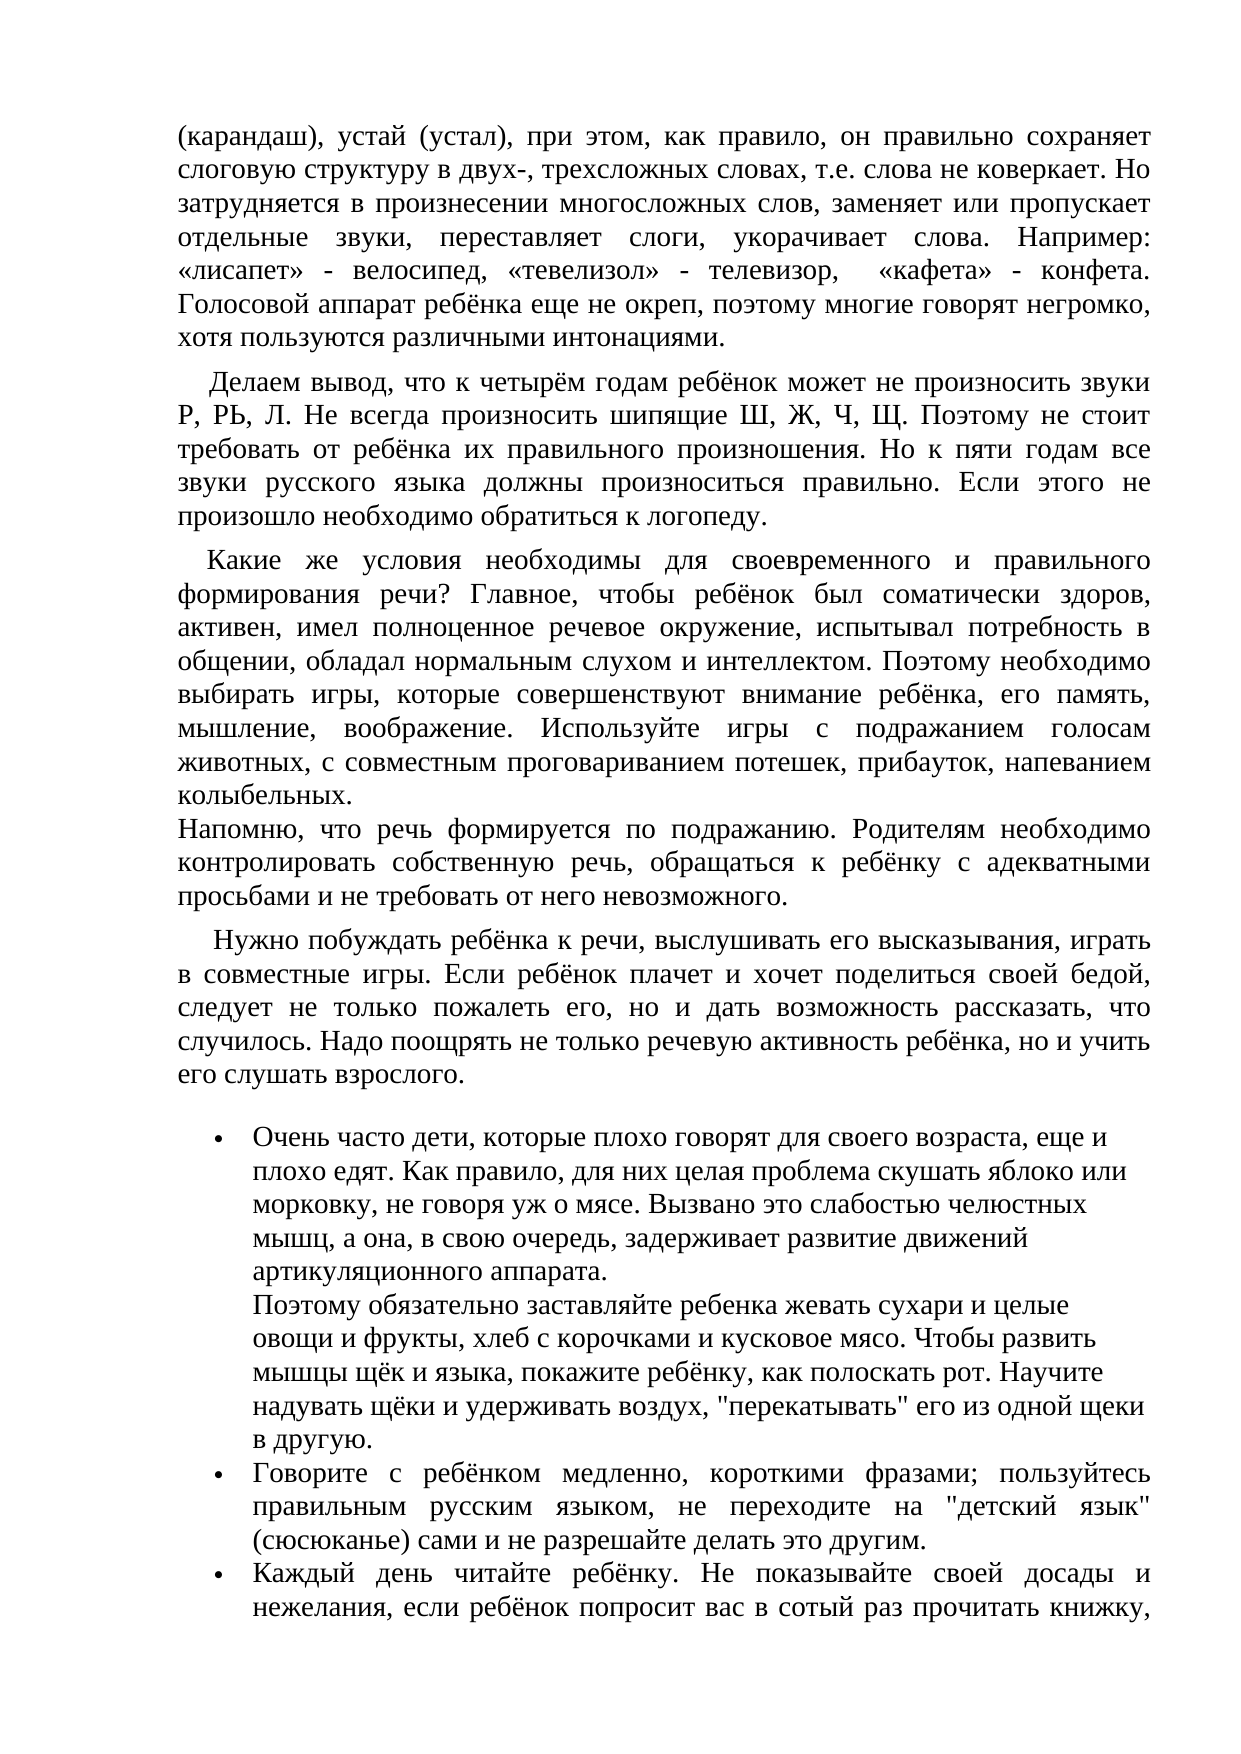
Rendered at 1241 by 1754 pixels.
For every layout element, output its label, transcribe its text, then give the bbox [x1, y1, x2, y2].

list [215, 1555, 1152, 1622]
list Очень часто дети, которые плохо говорят для своего возраста, еще и плохо едят. Как правило, для них целая проблема скушать яблоко или морковку, не говоря уж о мясе. Вызвано это слабостью челюстных мышц, а она, в свою очередь, задерживает развитие движений артикуляционного аппарата. Поэтому обязательно заставляйте ребенка жевать сухари и целые овощи и фрукты, хлеб с корочками и кусковое мясо. Чтобы развить мышцы щёк и языка, покажите ребёнку, как полоскать рот. Научите надувать щёки и удерживать воздух, "перекатывать" его из одной щеки в другую. [215, 1119, 1152, 1455]
text Какие же условия необходимы для своевременного и правильного формирования речи? Главное, чтобы ребёнок был соматически здоров, активен, имел полноценное речевое окружение, испытывал потребность в общении, обладал нормальным слухом и интеллектом. Поэтому необходимо выбирать игры, которые совершенствуют внимание ребёнка, его память, мышление, воображение. Используйте игры с подражанием голосам животных, с совместным проговариванием потешек, прибауток, напеванием колыбельных. Напомню, что речь формируется по подражанию. Родителям необходимо контролировать собственную речь, обращаться к ребёнку с адекватными просьбами и не требовать от него невозможного. [177, 542, 1152, 911]
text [177, 118, 1152, 353]
text Делаем вывод, что к четырём годам ребёнок может не произносить звуки Р, РЬ, Л. Не всегда произносить шипящие Ш, Ж, Ч, Щ. Поэтому не стоит требовать от ребёнка их правильного произношения. Но к пяти годам все звуки русского языка должны произноситься правильно. Если этого не произошло необходимо обратиться к логопеду. [177, 364, 1152, 532]
list Говорите с ребёнком медленно, короткими фразами; пользуйтесь правильным русским языком, не переходите на "детский язык" (сюсюканье) сами и не разрешайте делать это другим. [215, 1455, 1152, 1555]
text Нужно побуждать ребёнка к речи, выслушивать его высказывания, играть в совместные игры. Если ребёнок плачет и хочет поделиться своей бедой, следует не только пожалеть его, но и дать возможность рассказать, что случилось. Надо поощрять не только речевую активность ребёнка, но и учить его слушать взрослого. [177, 922, 1152, 1090]
